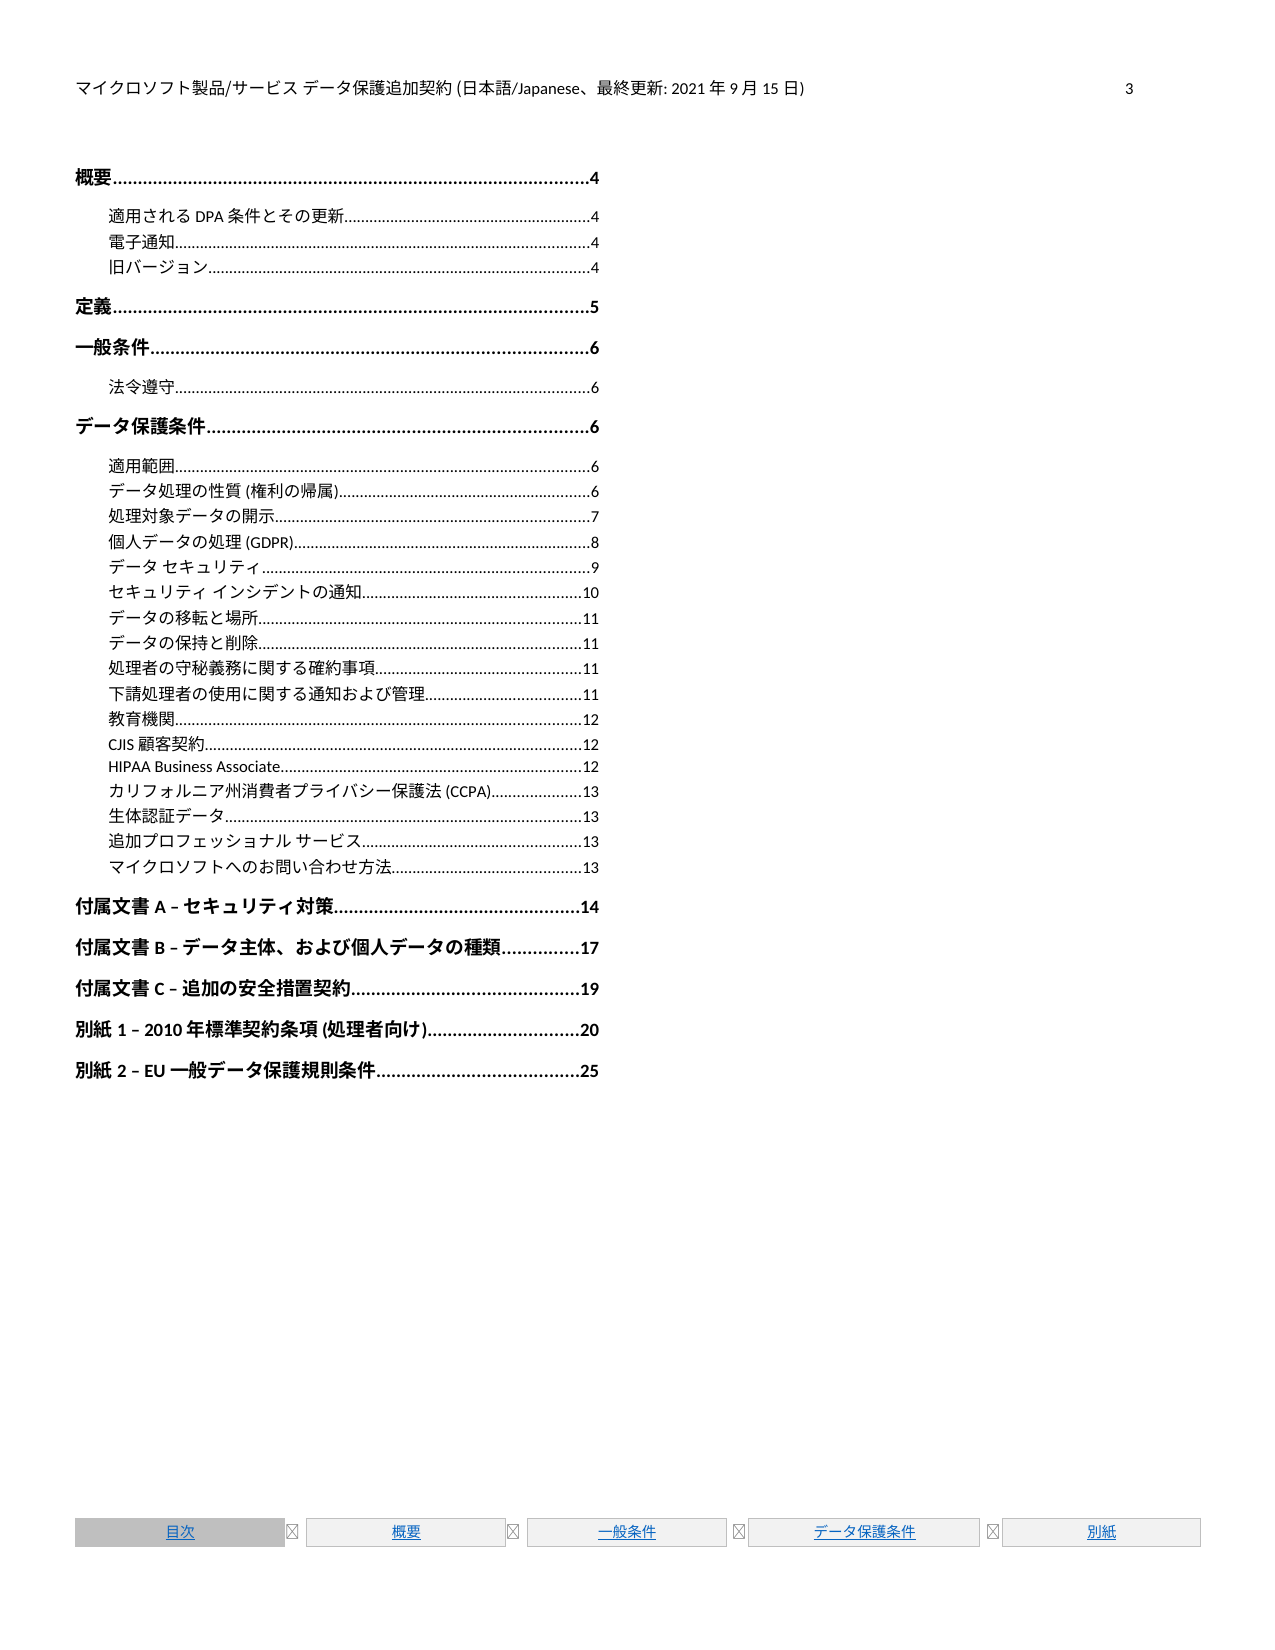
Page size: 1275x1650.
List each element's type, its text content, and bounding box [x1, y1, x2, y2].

text 付属文書 A – セキュリティ対策 14 [75, 892, 1200, 919]
text 法令遵守 6 [108, 374, 1200, 398]
text データ処理の性質 (権利の帰属) 6 [108, 478, 1200, 502]
text 別紙 2 – EU 一般データ保護規則条件 25 [75, 1056, 1200, 1083]
text 電子通知 4 [108, 229, 1200, 253]
text 個人データの処理 (GDPR) 8 [108, 529, 1200, 553]
text 適用される DPA 条件とその更新 4 [108, 203, 1200, 228]
text マイクロソフトへのお問い合わせ方法 13 [108, 854, 1200, 878]
text HIPAA Business Associate 12 [108, 757, 1200, 777]
text 適用範囲 6 [108, 453, 1200, 477]
text データの保持と削除 11 [108, 630, 1200, 654]
text 付属文書 B – データ主体、および個人データの種類 17 [75, 933, 1200, 960]
text 下請処理者の使用に関する通知および管理 11 [108, 681, 1200, 705]
text 一般条件 6 [75, 333, 1200, 360]
text 追加プロフェッショナル サービス 13 [108, 828, 1200, 853]
text データの移転と場所 11 [108, 605, 1200, 629]
text 概要 4 [75, 162, 1200, 190]
text セキュリティ インシデントの通知 10 [108, 579, 1200, 604]
text データ保護条件 6 [75, 412, 1200, 439]
text 処理者の守秘義務に関する確約事項 11 [108, 655, 1200, 679]
text 定義 5 [75, 292, 1200, 319]
text 生体認証データ 13 [108, 803, 1200, 827]
text カリフォルニア州消費者プライバシー保護法 (CCPA) 13 [108, 778, 1200, 802]
text 旧バージョン 4 [108, 254, 1200, 278]
text 処理対象データの開示 7 [108, 503, 1200, 528]
text CJIS 顧客契約 12 [108, 731, 1200, 756]
text 付属文書 C – 追加の安全措置契約 19 [75, 974, 1200, 1001]
text 教育機関 12 [108, 706, 1200, 730]
text データ セキュリティ 9 [108, 554, 1200, 578]
text 別紙 1 – 2010 年標準契約条項 (処理者向け) 20 [75, 1015, 1200, 1042]
